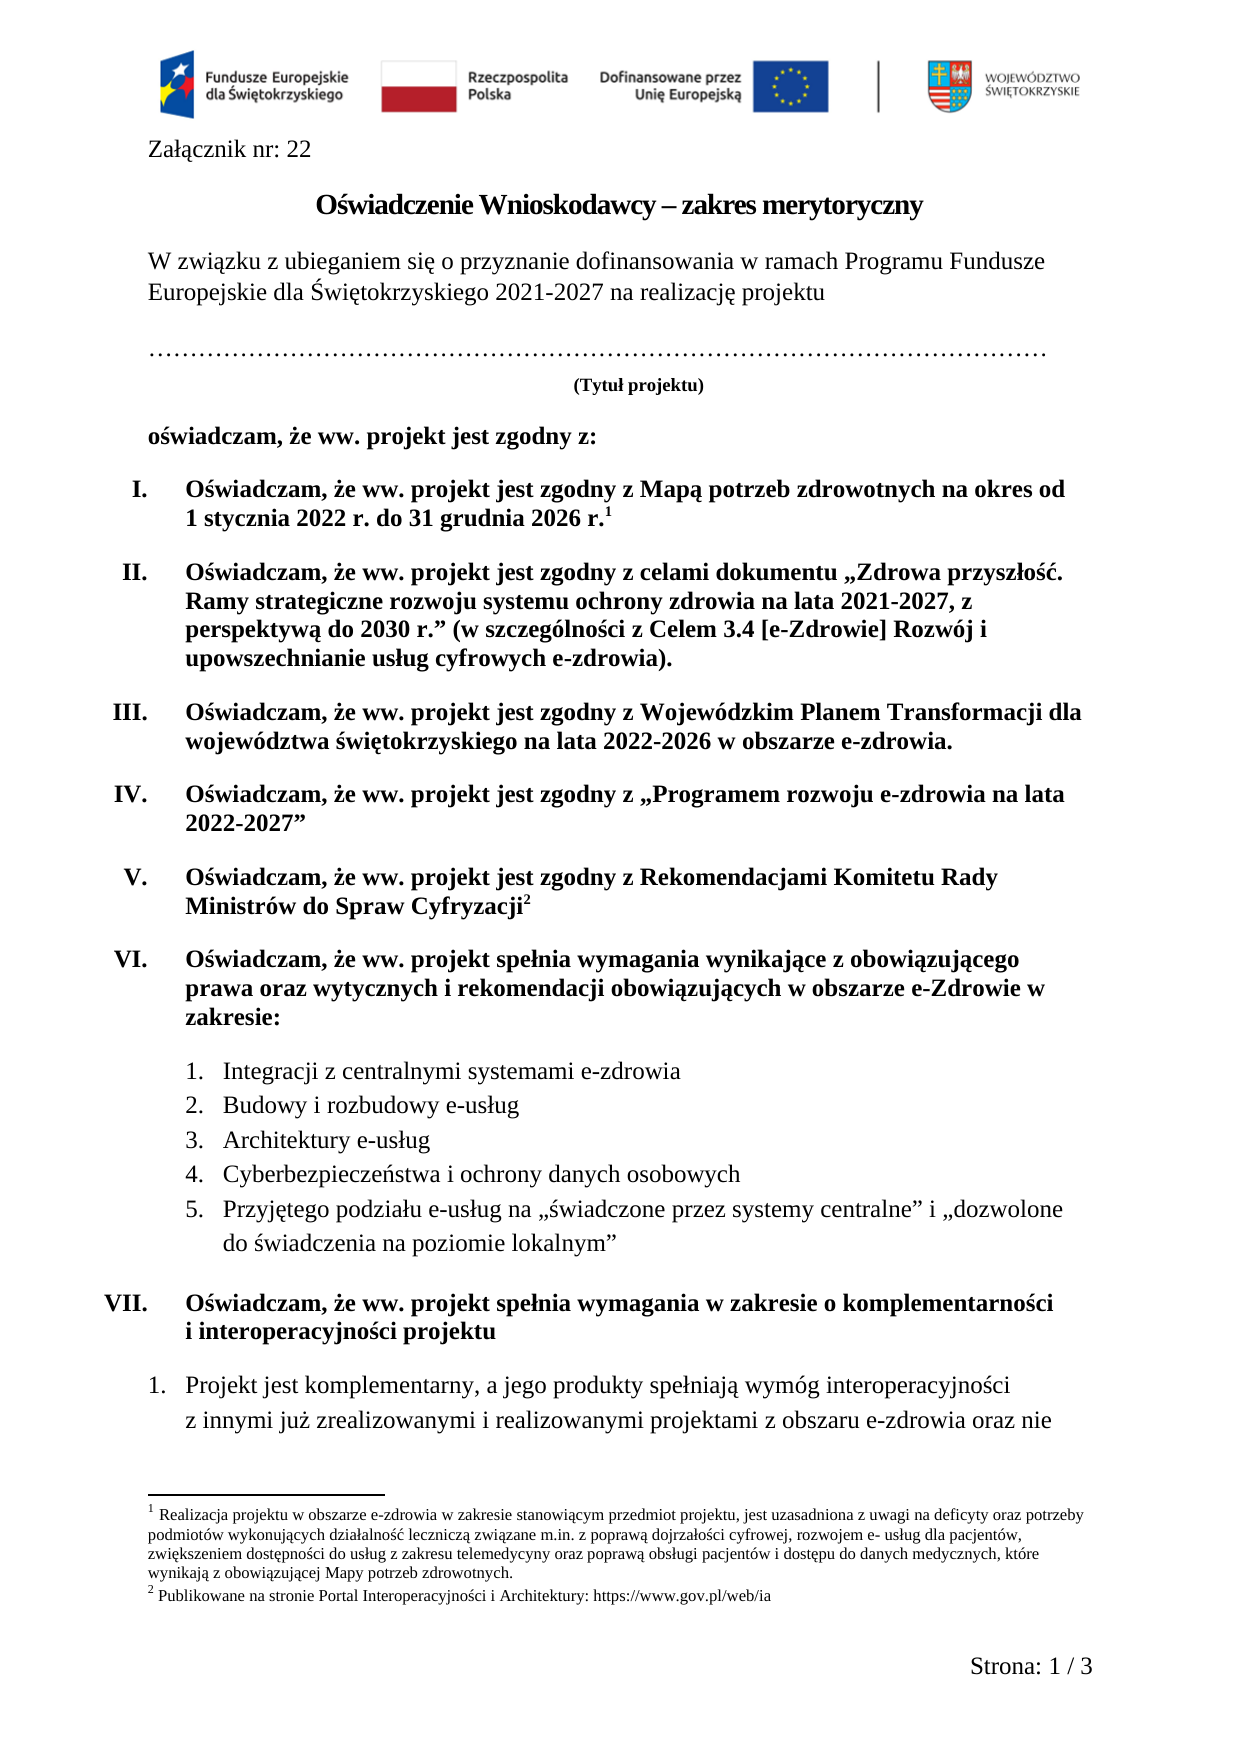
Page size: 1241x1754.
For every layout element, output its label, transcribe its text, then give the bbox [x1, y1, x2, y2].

list Oświadczam, że ww. projekt spełnia wymagania w zakresie o komplementarności i interoperacyjności projektu [148, 1288, 1093, 1345]
text W związku z ubieganiem się o przyznanie dofinansowania w ramach Programu Fundusze Europejskie dla Świętokrzyskiego 2021-2027 na realizację projektu [148, 246, 1093, 306]
list Oświadczam, że ww. projekt jest zgodny z Wojewódzkim Planem Transformacji dla województwa świętokrzyskiego na lata 2022-2026 w obszarze e-zdrowia. [148, 697, 1093, 754]
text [148, 1370, 1093, 1433]
text oświadczam, że ww. projekt jest zgodny z: [148, 421, 1093, 449]
list Przyjętego podziału e-usług na „świadczone przez systemy centralne” i „dozwolone do świadczenia na poziomie lokalnym” [185, 1194, 1093, 1257]
text Oświadczenie Wnioskodawcy – zakres merytoryczny [148, 187, 1093, 221]
list Integracji z centralnymi systemami e-zdrowia [185, 1056, 1093, 1084]
text (Tytuł projektu) [185, 374, 1093, 396]
picture [147, 47, 1093, 122]
list Budowy i rozbudowy e-usług [185, 1090, 1093, 1119]
list Oświadczam, że ww. projekt jest zgodny z „Programem rozwoju e-zdrowia na lata 2022-2027” [148, 779, 1093, 837]
list Cyberbezpieczeństwa i ochrony danych osobowych [185, 1159, 1093, 1188]
list Oświadczam, że ww. projekt jest zgodny z Rekomendacjami Komitetu Rady Ministrów do Spraw Cyfryzacji [148, 862, 1093, 919]
list Oświadczam, że ww. projekt spełnia wymagania wynikające z obowiązującego prawa oraz wytycznych i rekomendacji obowiązujących w obszarze e-Zdrowie w zakresie: [148, 944, 1093, 1031]
list Oświadczam, że ww. projekt jest zgodny z celami dokumentu „Zdrowa przyszłość. Ramy strategiczne rozwoju systemu ochrony zdrowia na lata 2021-2027, z perspektywą do 2030 r.” (w szczególności z Celem 3.4 [e-Zdrowie] Rozwój i upowszechnianie usług cyfrowych e-zdrowia). [148, 557, 1093, 672]
text ……………………………………………………………………………………………… [148, 333, 1093, 362]
list Oświadczam, że ww. projekt jest zgodny z Mapą potrzeb zdrowotnych na okres od 1 stycznia 2022 r. do 31 grudnia 2026 r. [148, 474, 1093, 532]
list Architektury e-usług [185, 1125, 1093, 1153]
